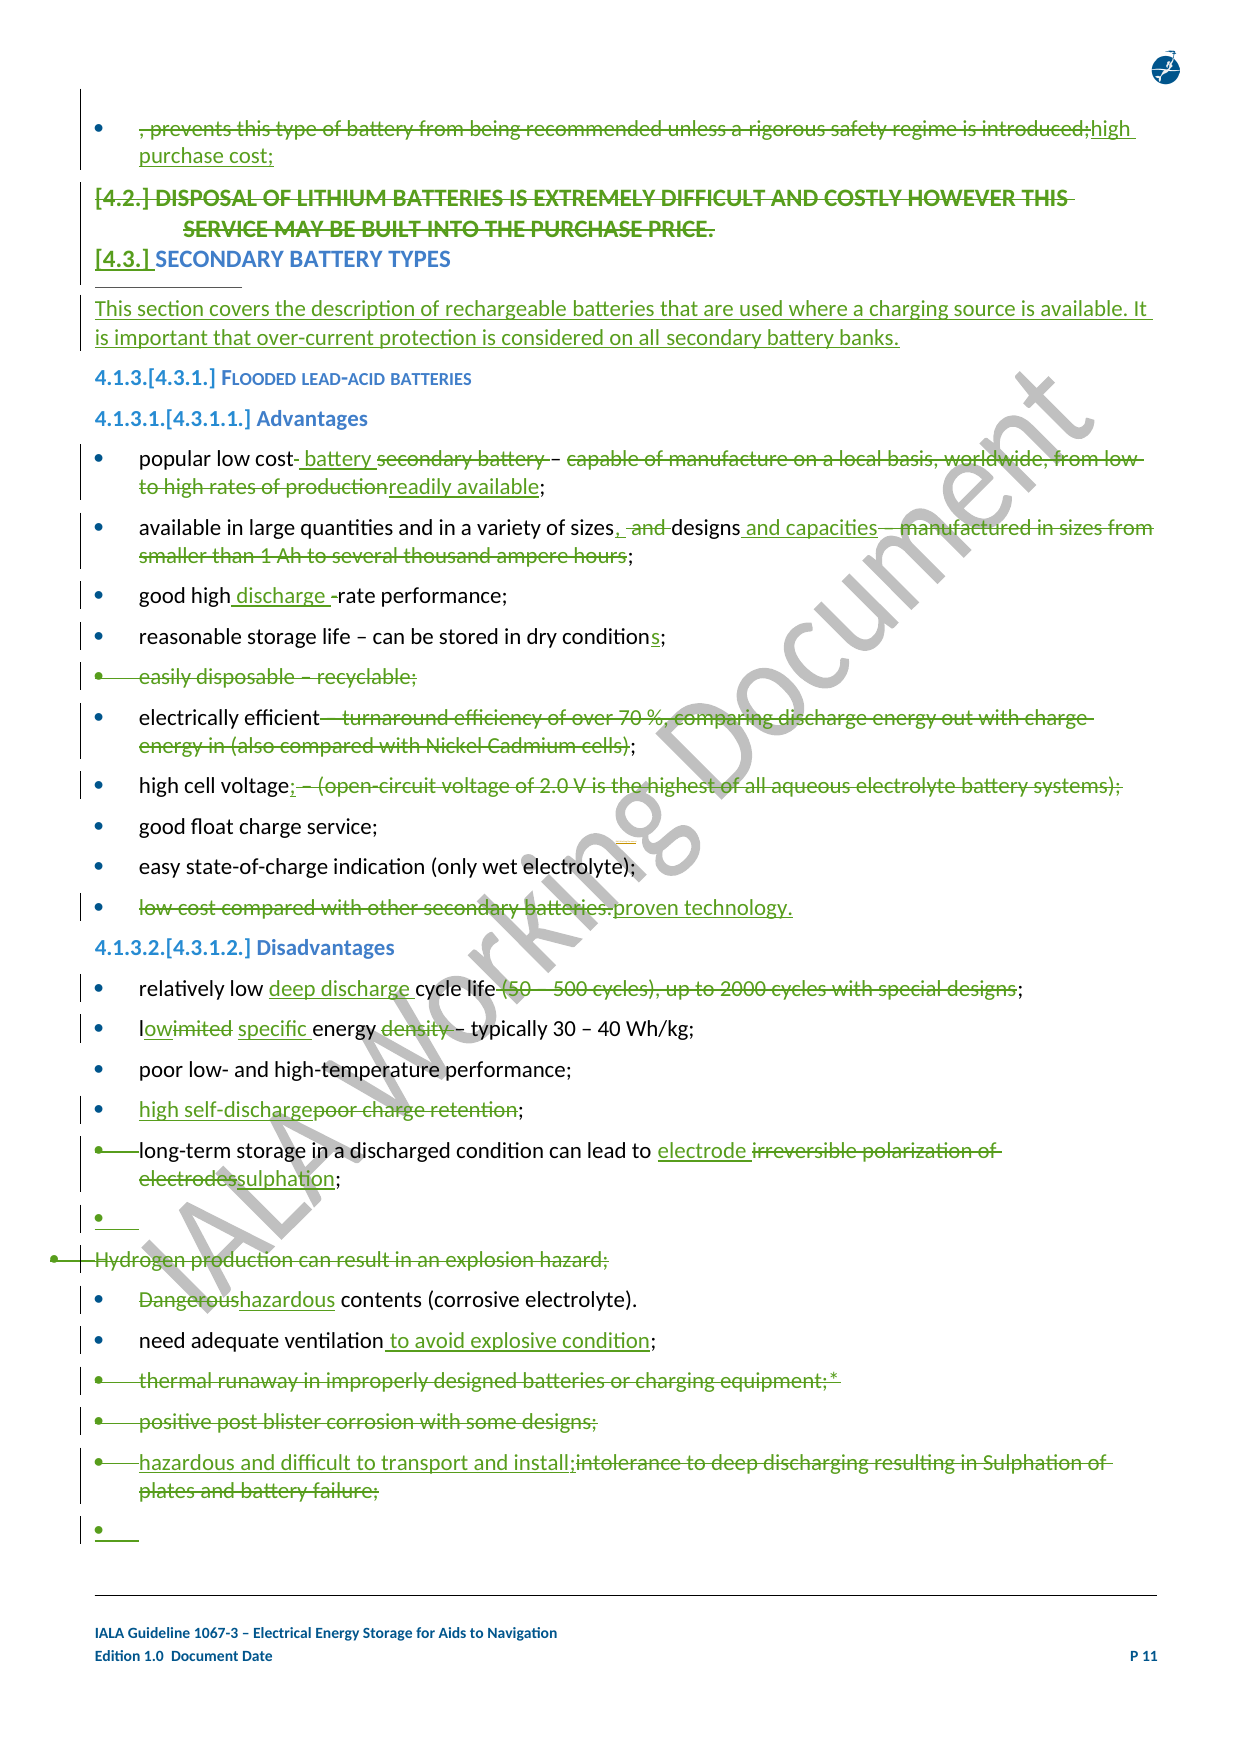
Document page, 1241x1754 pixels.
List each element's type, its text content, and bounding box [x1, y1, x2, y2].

text ; [94, 1096, 1157, 1123]
text poor low- and high-temperature performance; [94, 1055, 1157, 1083]
picture [1120, 0, 1239, 119]
subtitle Flooded lead-acid batteries [94, 363, 1157, 391]
text popular low cost– ; [94, 444, 1157, 500]
text good float charge service; [94, 812, 1157, 840]
text contents (corrosive electrolyte). [94, 1286, 1157, 1314]
text relatively low cycle life; [94, 974, 1157, 1002]
subtitle Disadvantages [94, 933, 1157, 961]
text available in large quantities and in a variety of sizesdesigns; [94, 513, 1157, 569]
text high cell voltage [94, 771, 1157, 799]
text long-term storage in a discharged condition can lead to ; [94, 1136, 1157, 1192]
subtitle Advantages [94, 404, 1157, 432]
subtitle Secondary Battery Types [94, 243, 1157, 274]
text reasonable storage life – can be stored in dry condition; [94, 622, 1157, 650]
text good highrate performance; [94, 581, 1157, 609]
text electrically efficient; [94, 703, 1157, 759]
text easy state-of-charge indication (only wet electrolyte); [94, 852, 1157, 880]
text l energy – typically 30 – 40 Wh/kg; [94, 1014, 1157, 1042]
text need adequate ventilation; [94, 1326, 1157, 1354]
